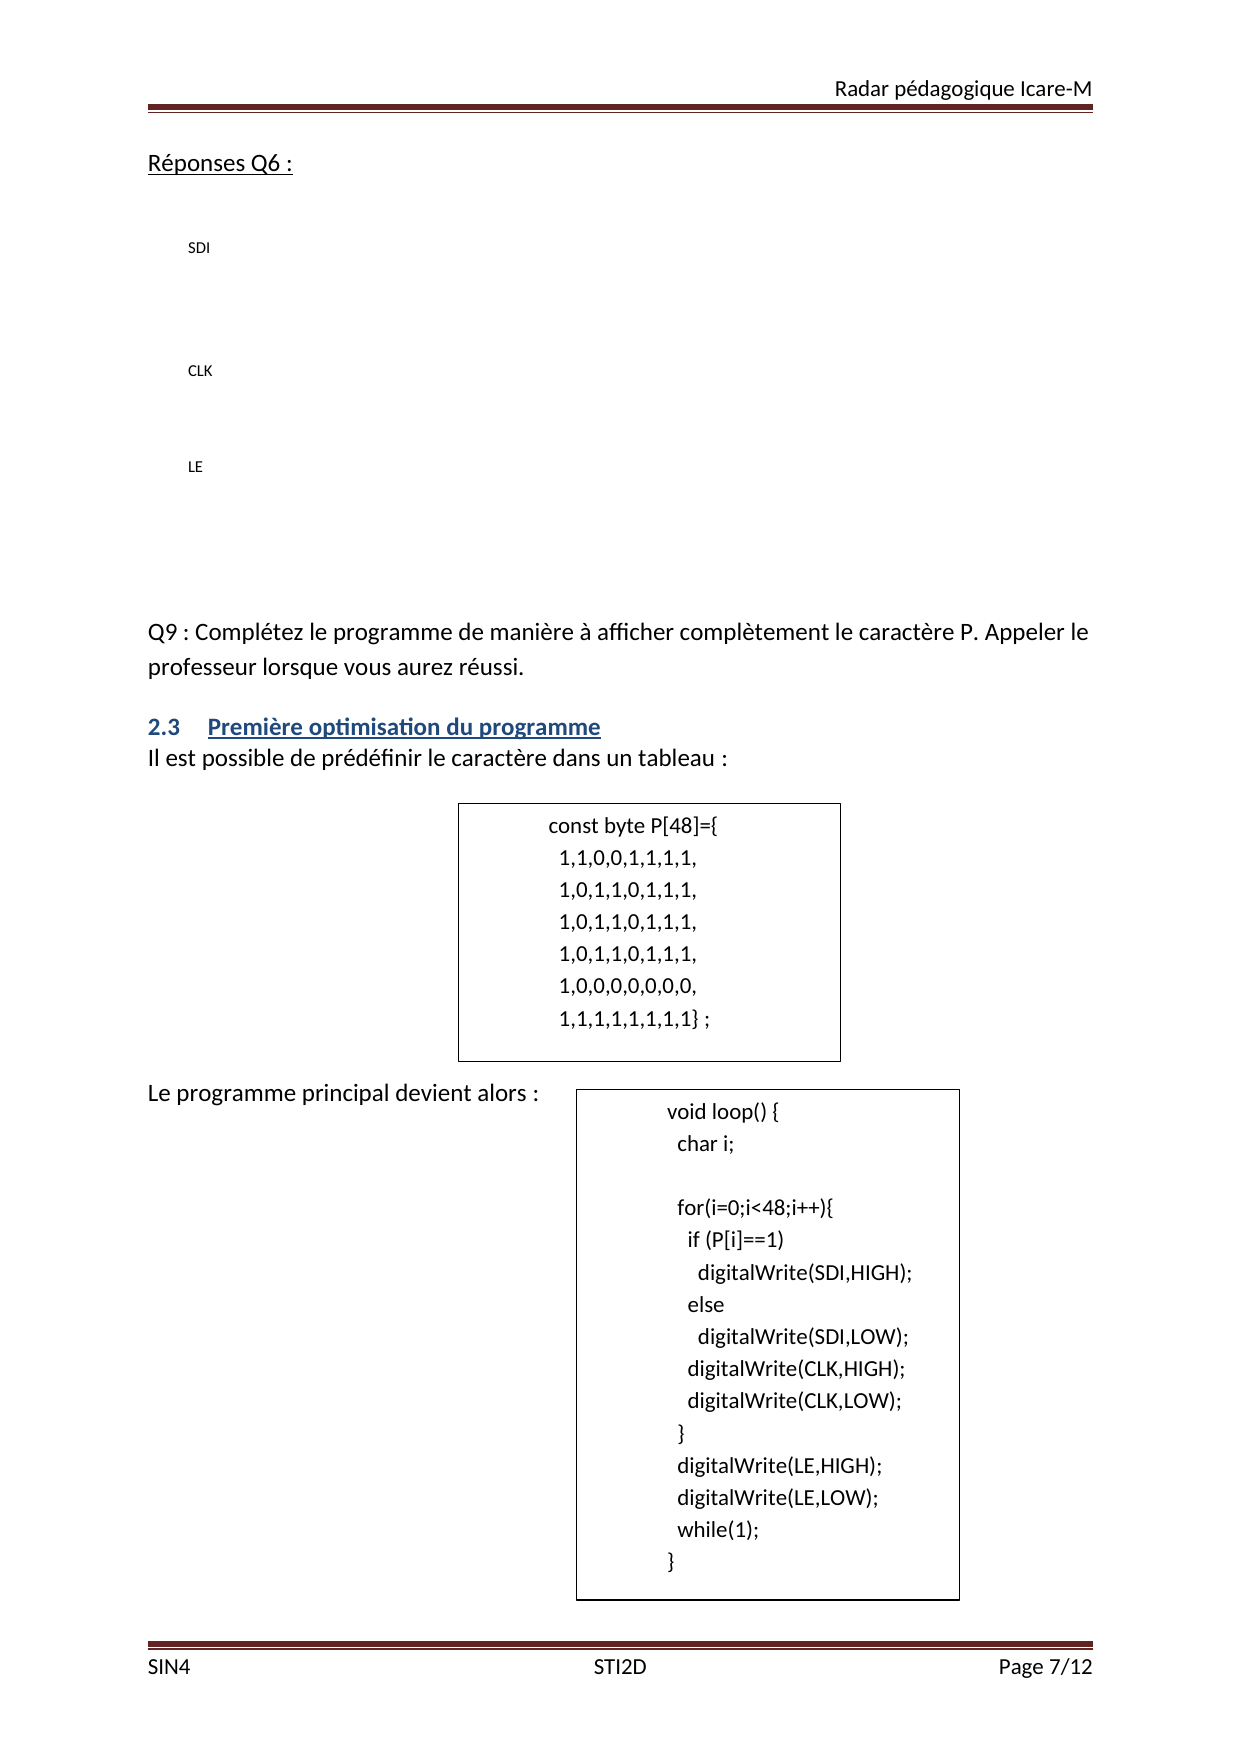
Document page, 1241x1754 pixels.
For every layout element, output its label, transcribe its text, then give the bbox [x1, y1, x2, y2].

text Le programme principal devient alors : [148, 1077, 1093, 1107]
text Réponses Q6 : [148, 148, 1093, 178]
text Q9 : Complétez le programme de manière à afficher complètement le caractère P. Appeler le professeur lorsque vous aurez réussi. [148, 616, 1093, 682]
text Il est possible de prédéfinir le caractère dans un tableau : [148, 742, 1093, 772]
subtitle Première optimisation du programme [148, 711, 1093, 742]
